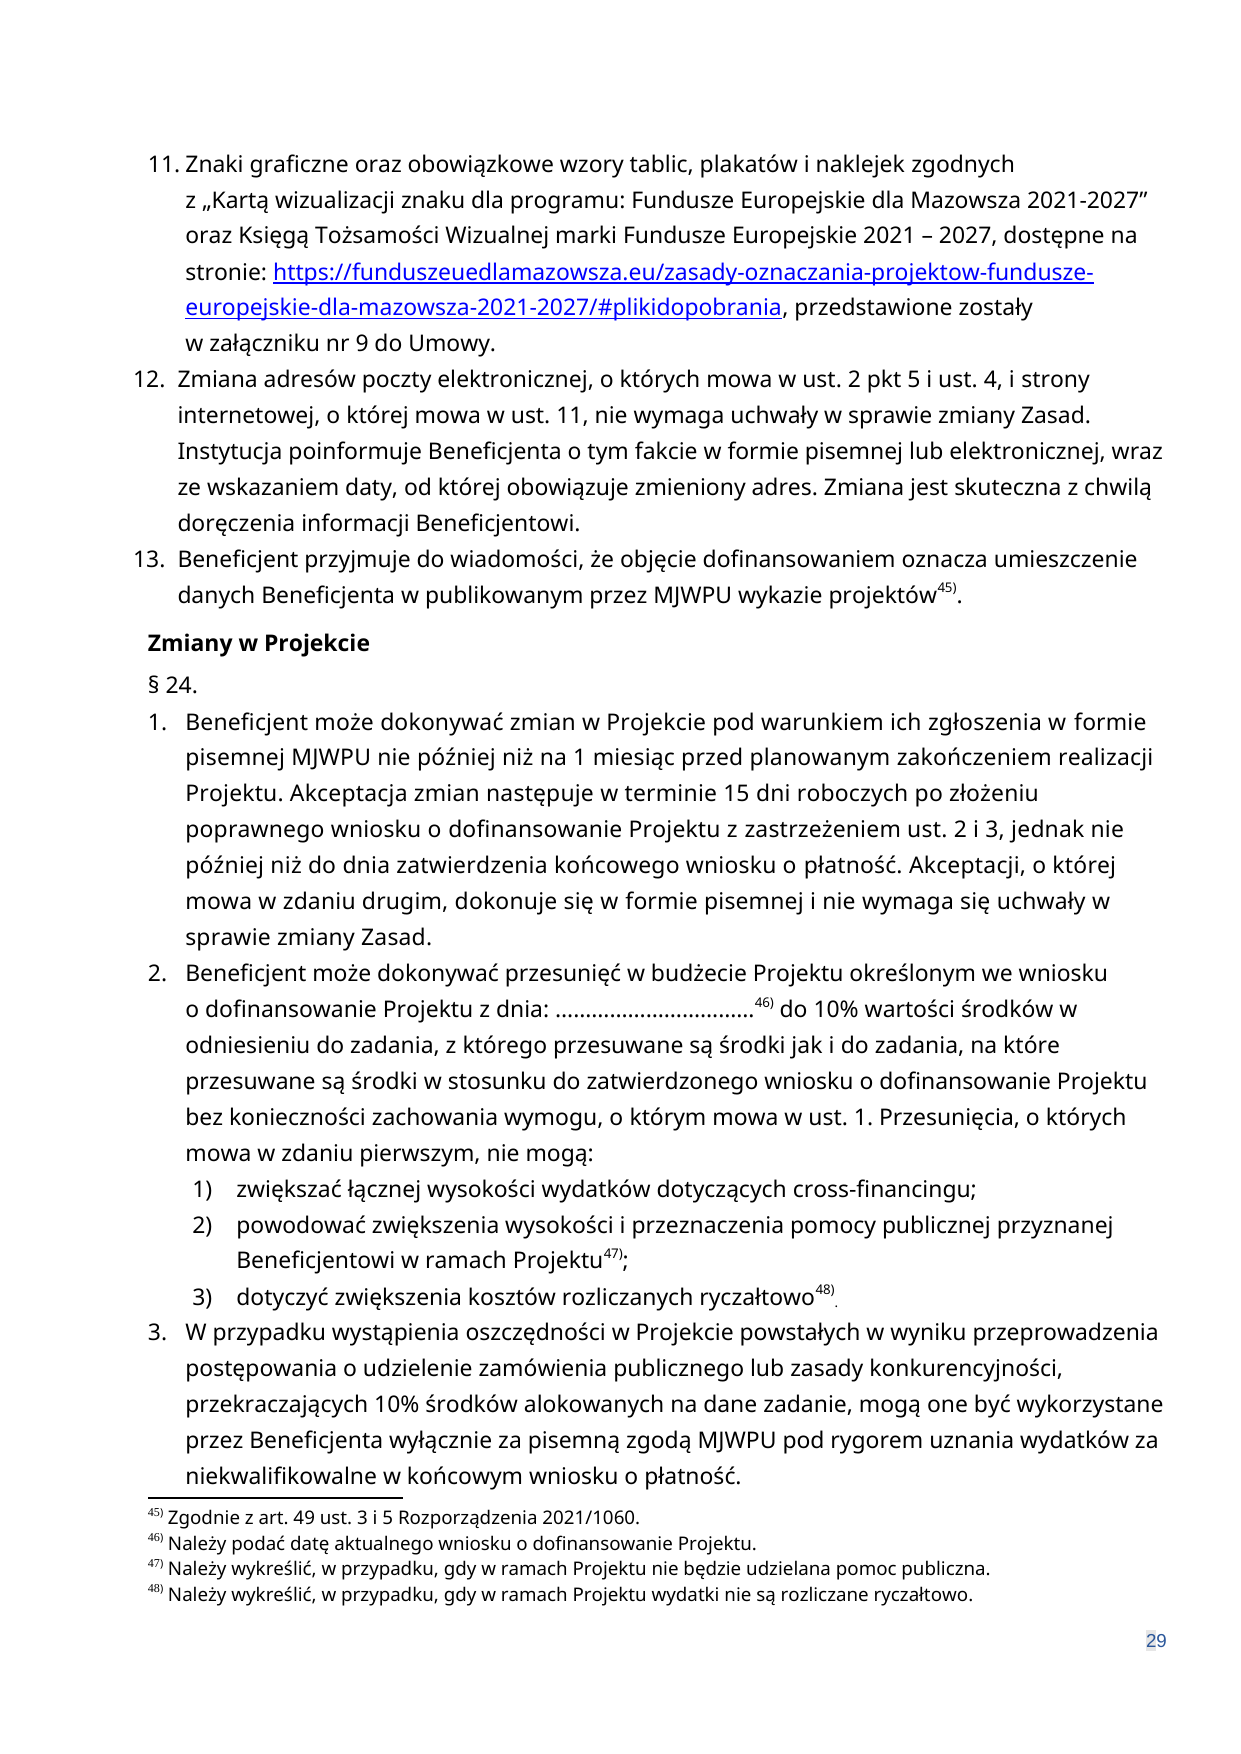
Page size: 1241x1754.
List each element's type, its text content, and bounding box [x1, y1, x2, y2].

list powodować zwiększenia wysokości i przeznaczenia pomocy publicznej przyznanej Beneficjentowi w ramach Projektu); [192, 1208, 1167, 1276]
list Znaki graficzne oraz obowiązkowe wzory tablic, plakatów i naklejek zgodnych z „Kartą wizualizacji znaku dla programu: Fundusze Europejskie dla Mazowsza 2021-2027” oraz Księgą Tożsamości Wizualnej marki Fundusze Europejskie 2021 – 2027, dostępne na stronie: https://funduszeuedlamazowsza.eu/zasady-oznaczania-projektow-fundusze-europejskie-dla-mazowsza-2021-2027/#plikidopobrania, przedstawione zostały w załączniku nr 9 do Umowy. [148, 148, 1167, 358]
list Beneficjent może dokonywać przesunięć w budżecie Projektu określonym we wniosku o dofinansowanie Projektu z dnia: ……………………………) do 10% wartości środków w odniesieniu do zadania, z którego przesuwane są środki jak i do zadania, na które przesuwane są środki w stosunku do zatwierdzonego wniosku o dofinansowanie Projektu bez konieczności zachowania wymogu, o którym mowa w ust. 1. Przesunięcia, o których mowa w zdaniu pierwszym, nie mogą: [148, 957, 1167, 1168]
subtitle Zmiany w Projekcie [148, 627, 1167, 658]
list W przypadku wystąpienia oszczędności w Projekcie powstałych w wyniku przeprowadzenia postępowania o udzielenie zamówienia publicznego lub zasady konkurencyjności, przekraczających 10% środków alokowanych na dane zadanie, mogą one być wykorzystane przez Beneficjenta wyłącznie za pisemną zgodą MJWPU pod rygorem uznania wydatków za niekwalifikowalne w końcowym wniosku o płatność. [148, 1316, 1167, 1491]
list zwiększać łącznej wysokości wydatków dotyczących cross-financingu; [192, 1173, 1167, 1204]
subtitle § 24. [148, 669, 1167, 701]
list Zmiana adresów poczty elektronicznej, o których mowa w ust. 2 pkt 5 i ust. 4, i strony internetowej, o której mowa w ust. 11, nie wymaga uchwały w sprawie zmiany Zasad. Instytucja poinformuje Beneficjenta o tym fakcie w formie pisemnej lub elektronicznej, wraz ze wskazaniem daty, od której obowiązuje zmieniony adres. Zmiana jest skuteczna z chwilą doręczenia informacji Beneficjentowi. [133, 363, 1167, 538]
list Beneficjent przyjmuje do wiadomości, że objęcie dofinansowaniem oznacza umieszczenie danych Beneficjenta w publikowanym przez MJWPU wykazie projektów). [133, 543, 1167, 610]
list dotyczyć zwiększenia kosztów rozliczanych ryczałtowo). [192, 1280, 1167, 1312]
list Beneficjent może dokonywać zmian w Projekcie pod warunkiem ich zgłoszenia w formie pisemnej MJWPU nie później niż na 1 miesiąc przed planowanym zakończeniem realizacji Projektu. Akceptacja zmian następuje w terminie 15 dni roboczych po złożeniu poprawnego wniosku o dofinansowanie Projektu z zastrzeżeniem ust. 2 i 3, jednak nie później niż do dnia zatwierdzenia końcowego wniosku o płatność. Akceptacji, o której mowa w zdaniu drugim, dokonuje się w formie pisemnej i nie wymaga się uchwały w sprawie zmiany Zasad. [148, 705, 1167, 952]
